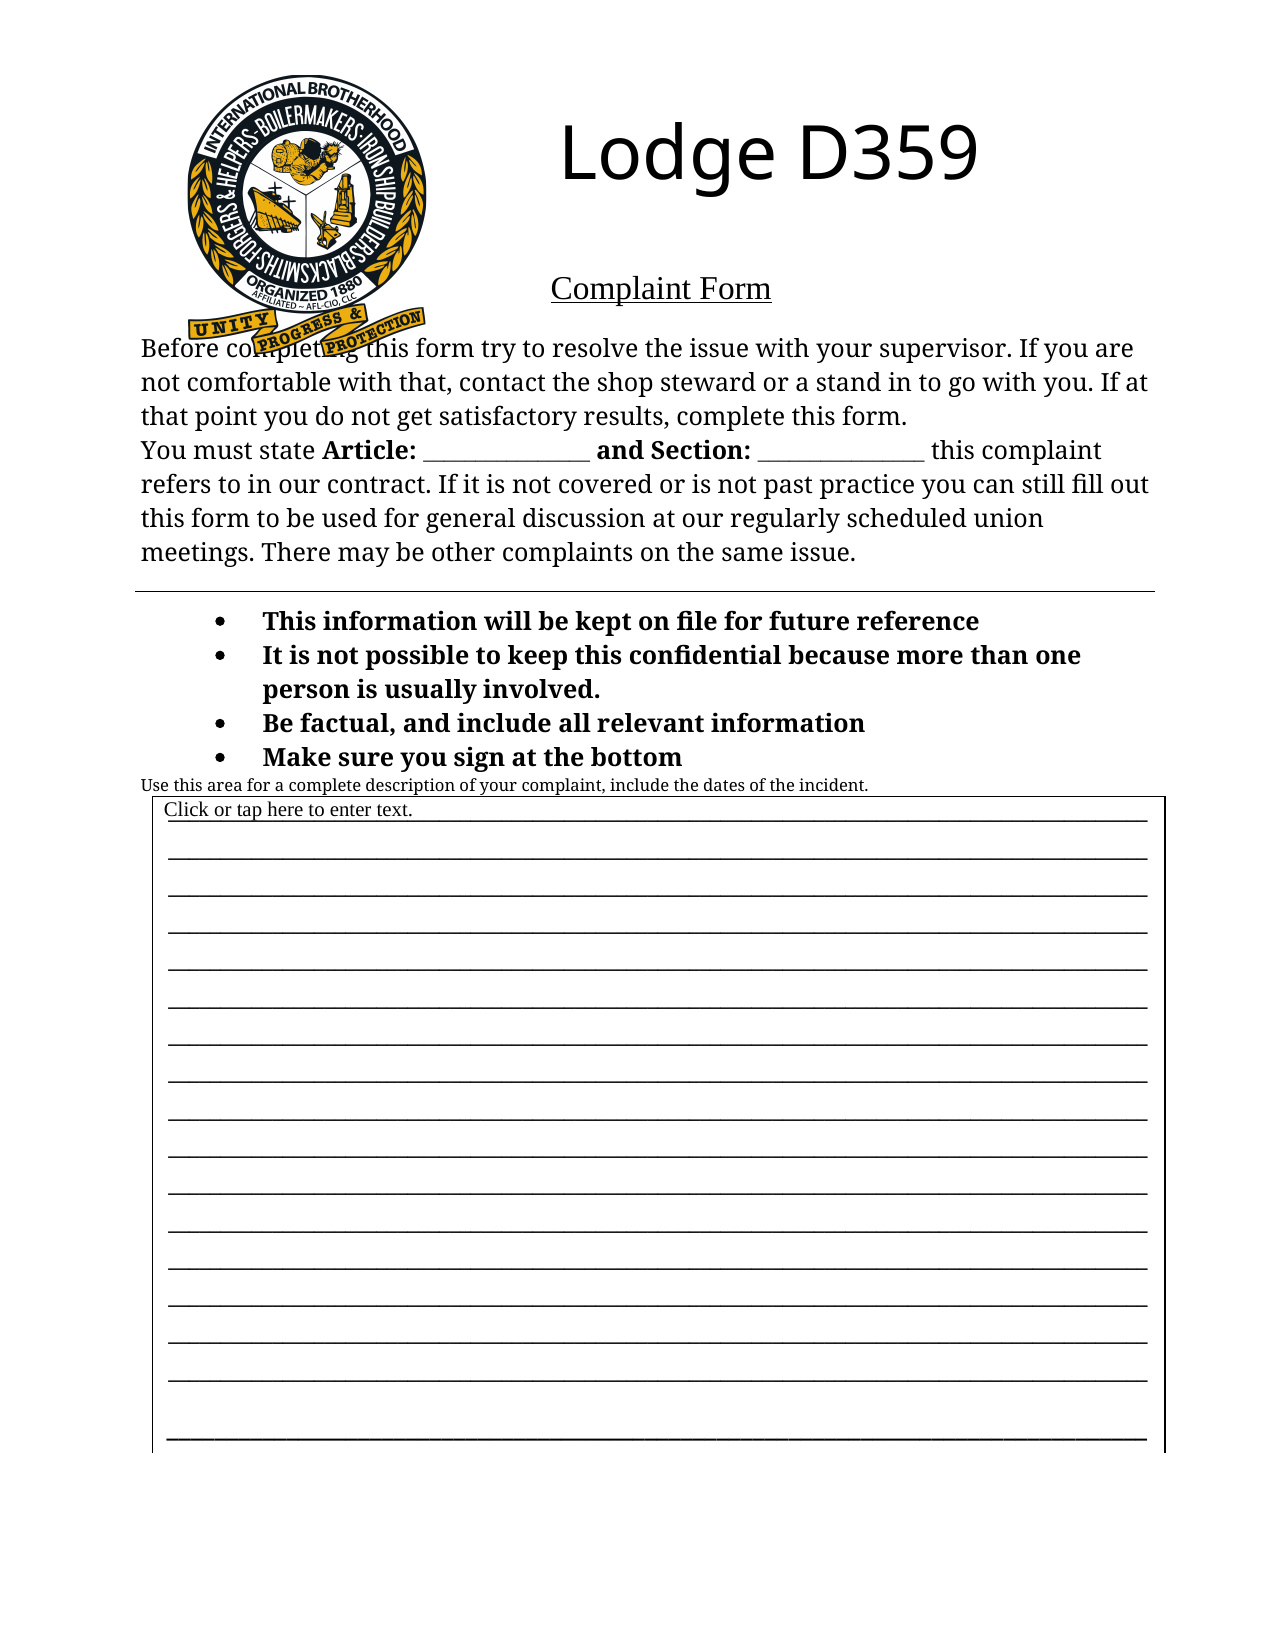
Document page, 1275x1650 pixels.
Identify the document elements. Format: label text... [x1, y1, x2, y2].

list Be factual, and include all relevant information [216, 705, 1087, 739]
list This information will be kept on file for future reference [216, 603, 1087, 637]
list It is not possible to keep this confidential because more than one person is usually involved. [216, 637, 1087, 705]
text You must state Article: and Section: this complaint refers to in our contract. If it is not covered or is not past practice you can still fill out this form to be used for general discussion at our regularly scheduled union meetings. There may be other complaints on the same issue. [141, 433, 1162, 569]
subtitle Lodge D359 [427, 99, 1209, 201]
list Make sure you sign at the bottom [216, 739, 1087, 773]
picture [187, 75, 427, 357]
text Use this area for a complete description of your complaint, include the dates of the incident. [141, 773, 1087, 796]
subtitle Complaint Form [427, 268, 1134, 307]
text Before completing this form try to resolve the issue with your supervisor. If you are not comfortable with that, contact the shop steward or a stand in to go with you. If at that point you do not get satisfactory results, complete this form. [141, 331, 1162, 433]
